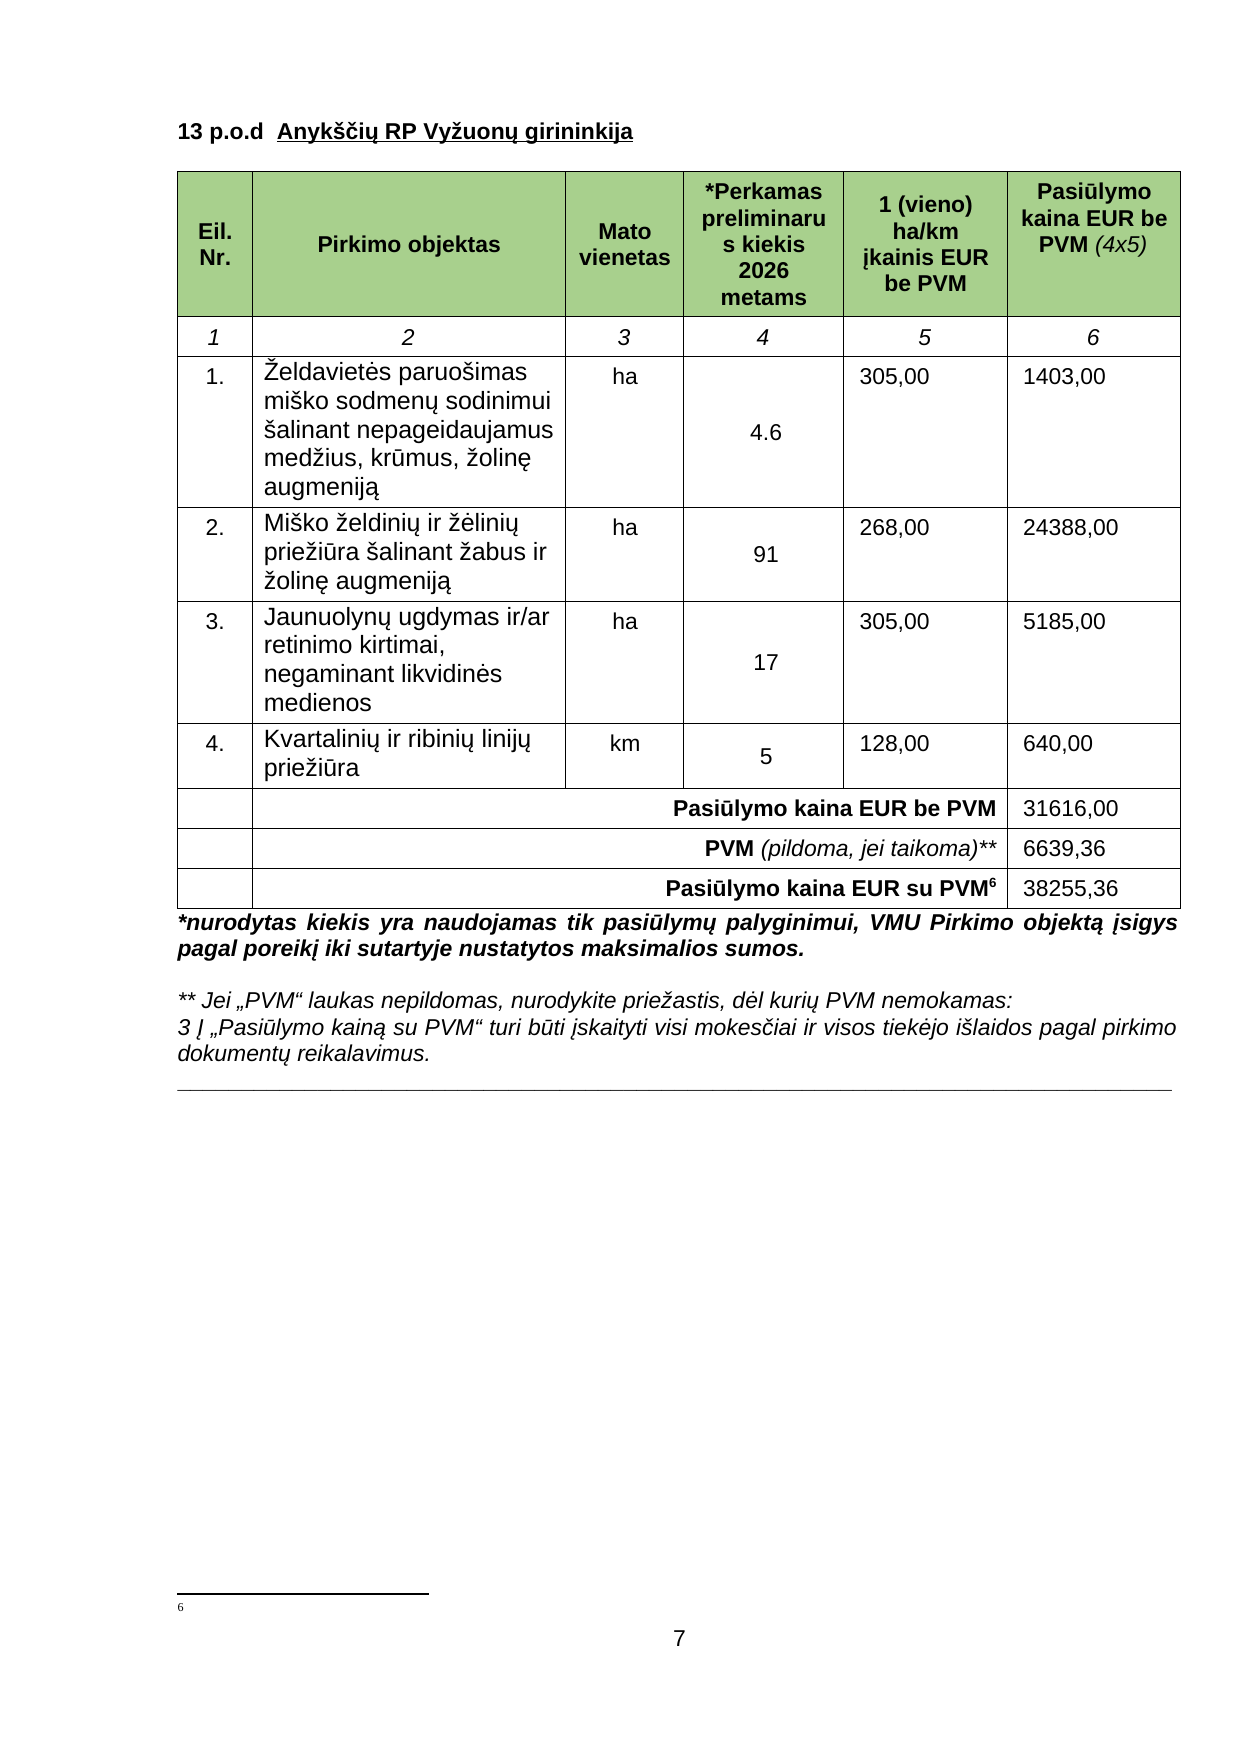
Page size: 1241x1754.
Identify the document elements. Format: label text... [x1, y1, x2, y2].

table_cell 305,00 [844, 357, 1007, 507]
table_header Pasiūlymo kaina EUR be PVM (4x5) [1008, 172, 1180, 316]
table_cell Pasiūlymo kaina EUR be PVM [253, 789, 1007, 828]
table_cell PVM (pildoma, jei taikoma)** [253, 829, 1007, 867]
table_cell km [566, 724, 683, 788]
table_cell 4 [684, 317, 843, 356]
table_header Eil. Nr. [178, 172, 252, 316]
table_cell 305,00 [844, 602, 1007, 723]
table_cell 31616,00 [1008, 789, 1180, 828]
table_cell [178, 829, 252, 867]
table_cell 2. [178, 508, 252, 601]
text ______________________________________________________________________________ [177, 1067, 1181, 1093]
table_cell ha [566, 357, 683, 507]
table_cell Pasiūlymo kaina EUR su PVM [253, 869, 1007, 907]
table_cell 3 [566, 317, 683, 356]
table_cell 24388,00 [1008, 508, 1180, 601]
table_cell 268,00 [844, 508, 1007, 601]
table_cell 4. [178, 724, 252, 788]
table_cell 1403,00 [1008, 357, 1180, 507]
text *nurodytas kiekis yra naudojamas tik pasiūlymų palyginimui, VMU Pirkimo objektą įsigys pagal poreikį iki sutartyje nustatytos maksimalios sumos. [177, 909, 1181, 961]
table_cell ha [566, 602, 683, 723]
table_cell [178, 869, 252, 907]
table_cell 5185,00 [1008, 602, 1180, 723]
table_cell 6639,36 [1008, 829, 1180, 867]
table_cell 4.6 [684, 357, 843, 507]
text ** Jei „PVM“ laukas nepildomas, nurodykite priežastis, dėl kurių PVM nemokamas: [177, 987, 1181, 1014]
table_cell 38255,36 [1008, 869, 1180, 907]
table_header 1 (vieno) ha/km įkainis EUR be PVM [844, 172, 1007, 316]
text 3 Į „Pasiūlymo kainą su PVM“ turi būti įskaityti visi mokesčiai ir visos tiekėjo išlaidos pagal pirkimo dokumentų reikalavimus. [177, 1014, 1181, 1067]
table_cell 5 [684, 724, 843, 788]
table_header Mato vienetas [566, 172, 683, 316]
table_cell 640,00 [1008, 724, 1180, 788]
table_cell 3. [178, 602, 252, 723]
table_cell Želdavietės paruošimas miško sodmenų sodinimui šalinant nepageidaujamus medžius, krūmus, žolinę augmeniją [253, 357, 565, 507]
table_cell 2 [253, 317, 565, 356]
text 13 p.o.d Anykščių RP Vyžuonų girininkija [177, 118, 1181, 144]
table_cell ha [566, 508, 683, 601]
table_cell Kvartalinių ir ribinių linijų priežiūra [253, 724, 565, 788]
table_cell 91 [684, 508, 843, 601]
table_cell 1 [178, 317, 252, 356]
table_cell 6 [1008, 317, 1180, 356]
table_cell 1. [178, 357, 252, 507]
table_header *Perkamas preliminarus kiekis 2026 metams [684, 172, 843, 316]
table_cell 128,00 [844, 724, 1007, 788]
table_cell Jaunuolynų ugdymas ir/ar retinimo kirtimai, negaminant likvidinės medienos [253, 602, 565, 723]
table_cell [178, 789, 252, 828]
table_cell Miško želdinių ir žėlinių priežiūra šalinant žabus ir žolinę augmeniją [253, 508, 565, 601]
table_cell 5 [844, 317, 1007, 356]
table_header Pirkimo objektas [253, 172, 565, 316]
table_cell 17 [684, 602, 843, 723]
